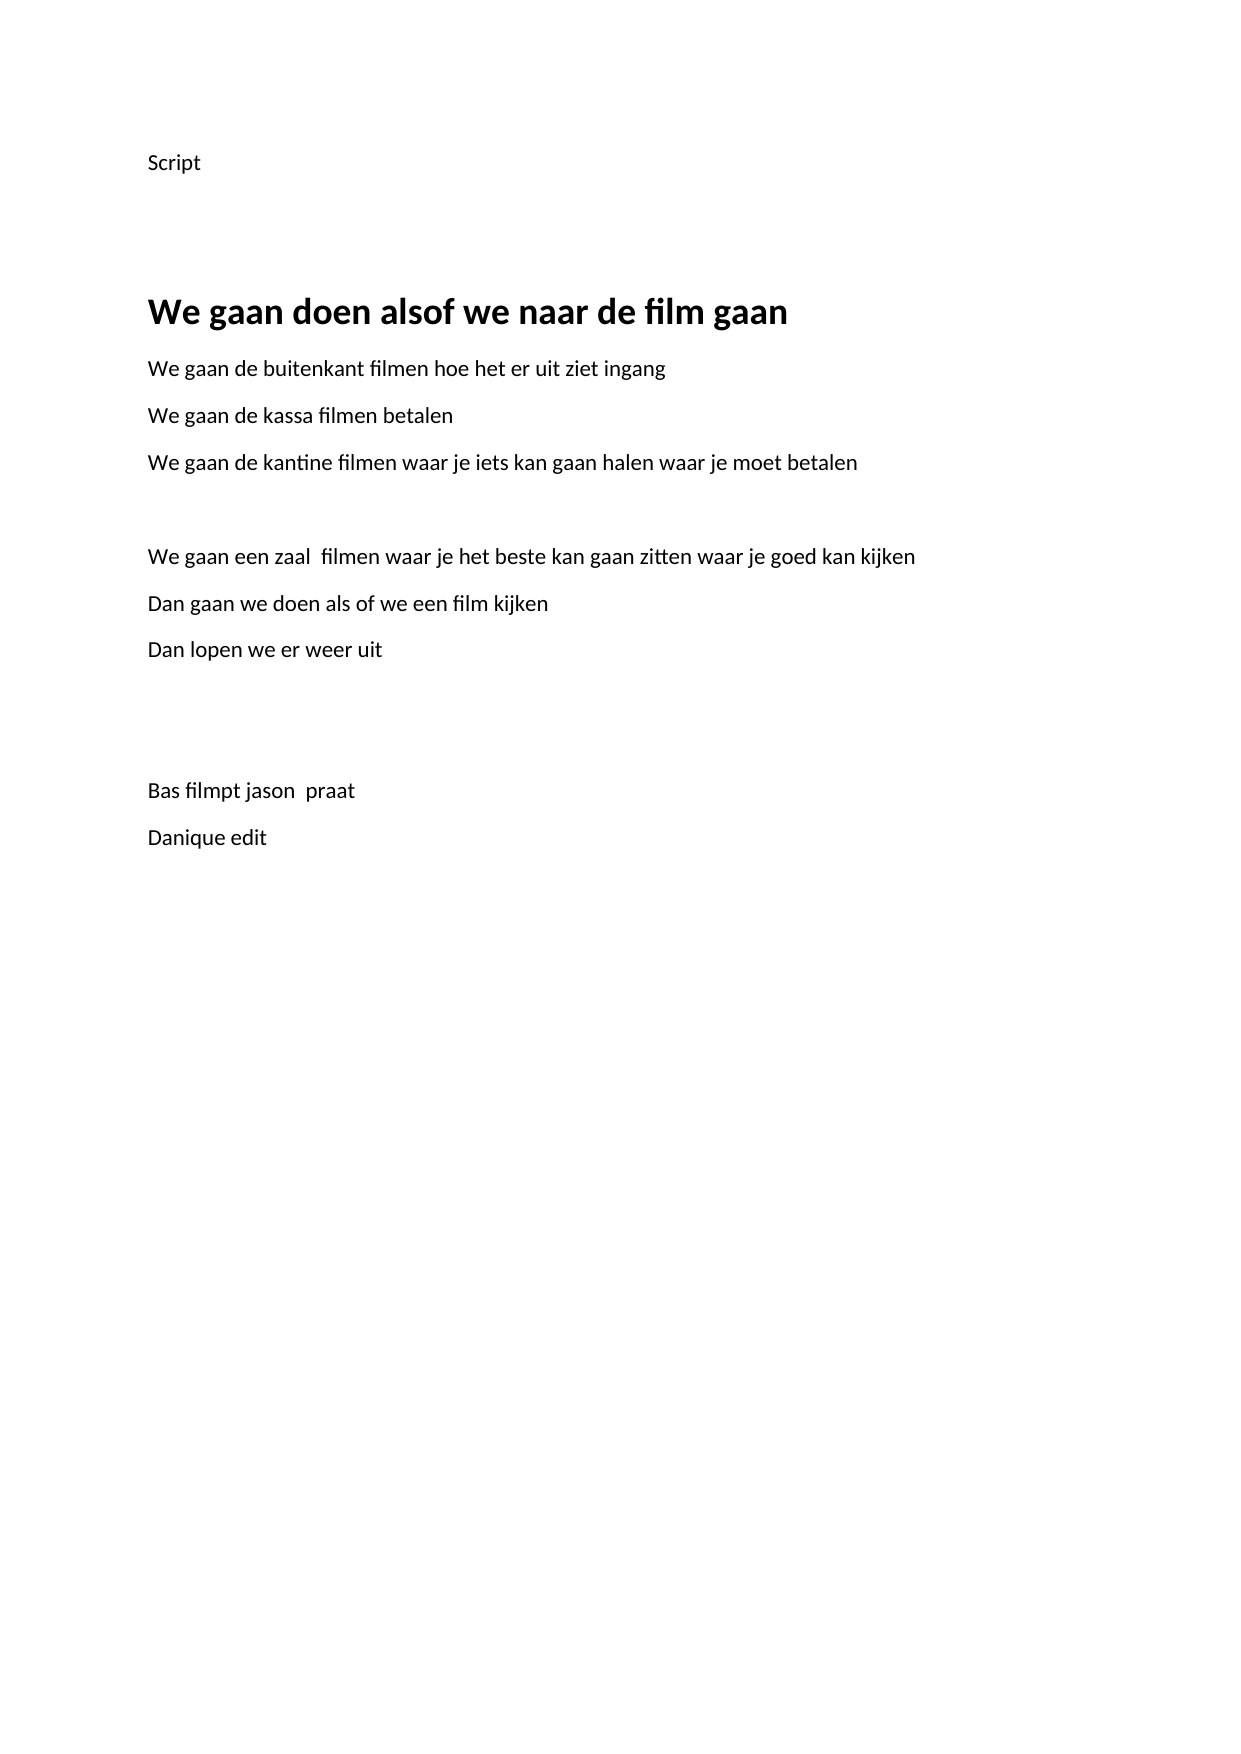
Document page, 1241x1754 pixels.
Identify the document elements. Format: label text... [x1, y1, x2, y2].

text Dan gaan we doen als of we een film kijken [148, 589, 1093, 617]
text We gaan een zaal filmen waar je het beste kan gaan zitten waar je goed kan kijken [148, 542, 1093, 570]
text We gaan doen alsof we naar de film gaan [148, 288, 1093, 334]
text We gaan de buitenkant filmen hoe het er uit ziet ingang [148, 354, 1093, 382]
text We gaan de kassa filmen betalen [148, 401, 1093, 429]
text Dan lopen we er weer uit [148, 636, 1093, 664]
text Script [148, 148, 1093, 176]
text Bas filmpt jason praat [148, 776, 1093, 804]
text Danique edit [148, 823, 1093, 851]
text We gaan de kantine filmen waar je iets kan gaan halen waar je moet betalen [148, 448, 1093, 476]
